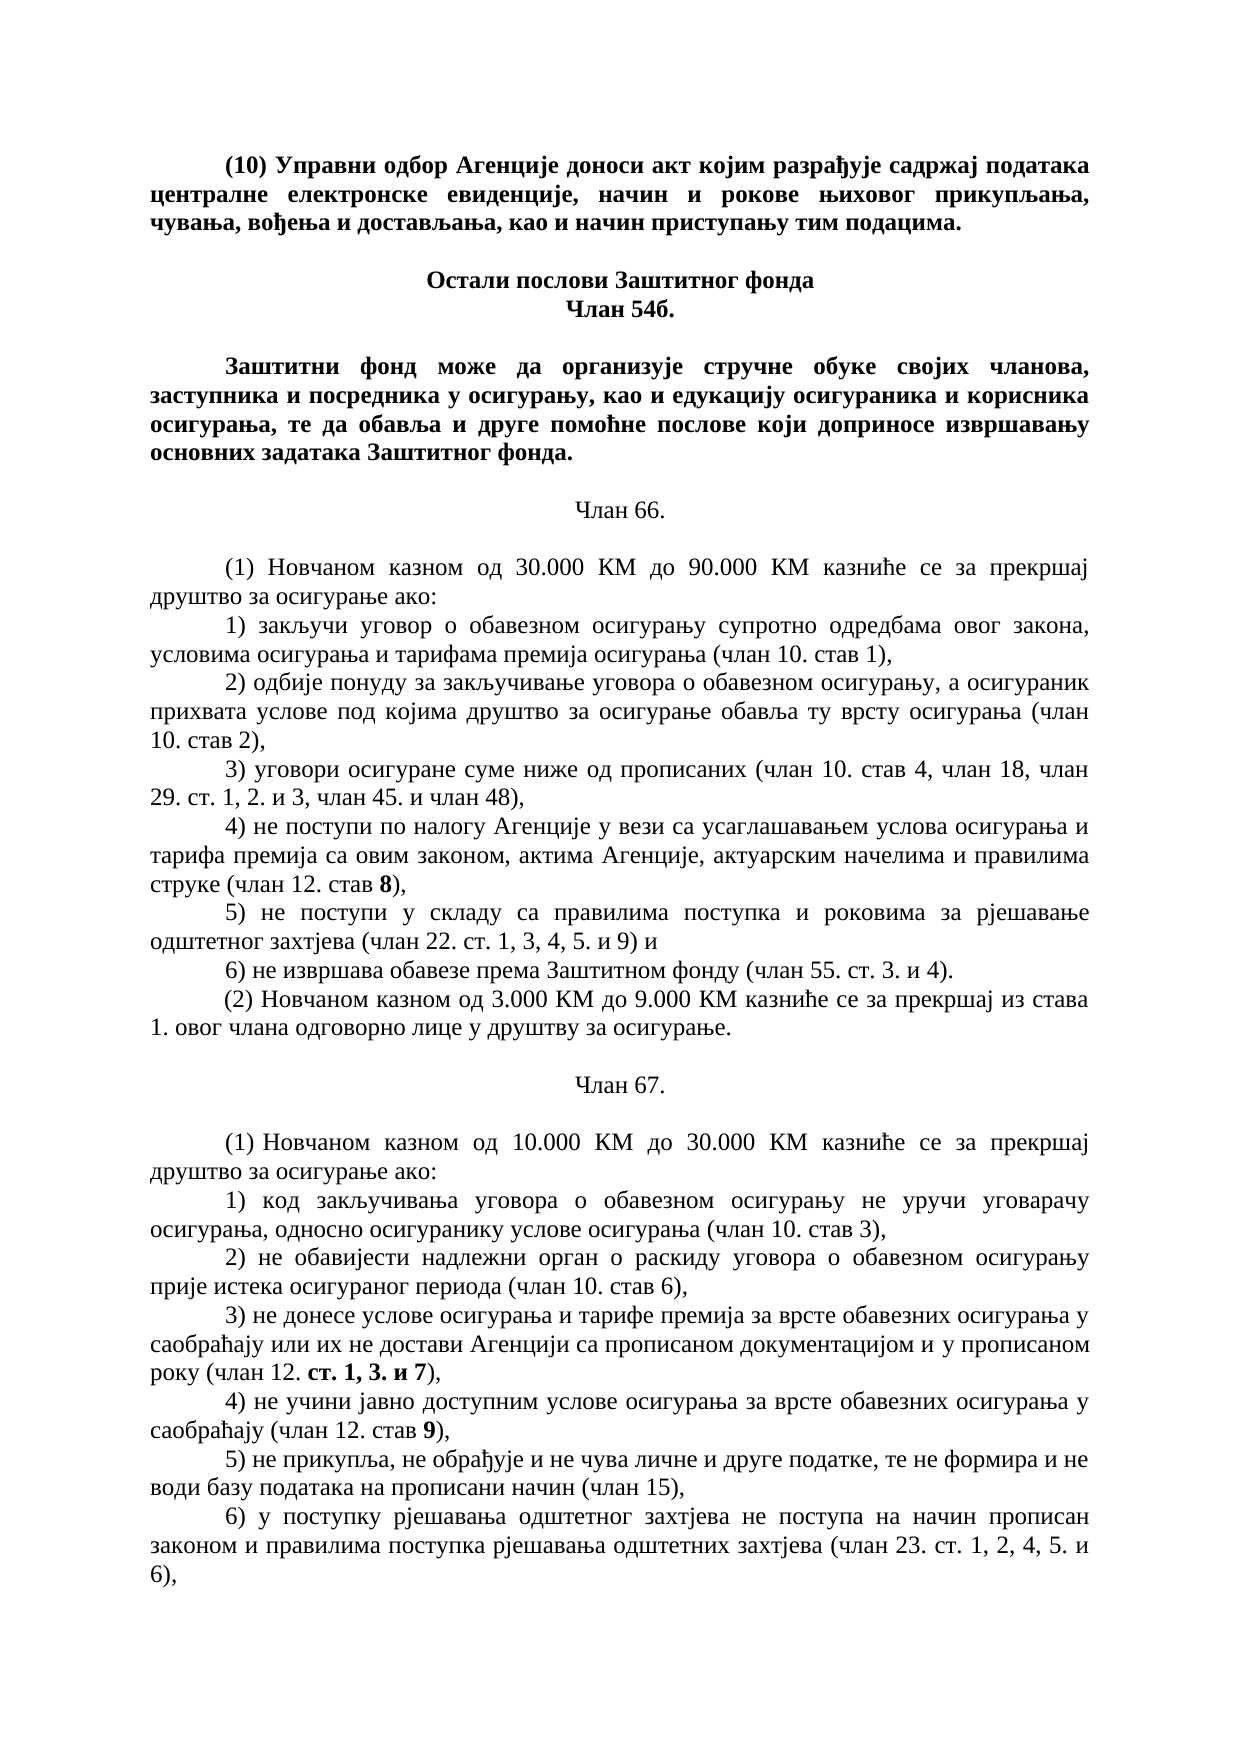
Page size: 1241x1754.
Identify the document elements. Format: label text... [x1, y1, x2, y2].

text 4) не учини јавно доступним услове осигурања за врсте обавезних осигурања у саобраћају (члан 12. став 9), [150, 1386, 1090, 1444]
text 3) не донесе услове осигурања и тарифе премија за врсте обавезних осигурања у саобраћају или их не достави Агенцији са прописаном документацијом и у прописаном року (члан 12. ст. 1, 3. и 7), [150, 1300, 1090, 1386]
text Остали послови Заштитног фонда [150, 265, 1090, 294]
text 5) не прикупља, не обрађује и не чува личне и друге податке, те не формира и не води базу података на прописани начин (члан 15), [150, 1444, 1090, 1501]
text Члан 66. [150, 495, 1090, 524]
text Члан 67. [150, 1070, 1090, 1099]
text 1) код закључивања уговора о обавезном осигурању не уручи уговарачу осигурања, односно осигуранику услове осигурања (члан 10. став 3), [150, 1185, 1090, 1242]
text 2) одбије понуду за закључивање уговора о обавезном осигурању, а осигураник прихвата услове под којима друштво за осигурање обавља ту врсту осигурања (члан 10. став 2), [150, 667, 1090, 754]
text 4) не поступи по налогу Агенције у вези са усаглашавањем услова осигурања и тарифа премија са овим законом, актима Агенције, актуарским начелима и правилима струке (члан 12. став 8), [150, 811, 1090, 897]
text 3) уговори осигуране суме ниже од прописаних (члан 10. став 4, члан 18, члан 29. ст. 1, 2. и 3, члан 45. и члан 48), [150, 754, 1090, 811]
text Члан 54б. [150, 294, 1090, 322]
text (2) Новчаном казном од 3.000 КМ до 9.000 КМ казниће се за прекршај из става 1. овог члана одговорно лице у друштву за осигурање. [150, 984, 1090, 1041]
text 6) не извршава обавезе према Заштитном фонду (члан 55. ст. 3. и 4). [150, 955, 1090, 984]
list Новчаном казном од 10.000 КМ до 30.000 КМ казниће се за прекршај друштво за осигурање ако: [150, 1127, 1090, 1185]
text 1) закључи уговор о обавезном осигурању супротно одредбама овог закона, условима осигурања и тарифама премија осигурања (члан 10. став 1), [150, 610, 1090, 667]
text 2) не обавијести надлежни орган о раскиду уговора о обавезном осигурању прије истека осигураног периода (члан 10. став 6), [150, 1242, 1090, 1300]
text 5) не поступи у складу са правилима поступка и роковима за рјешавање одштетног захтјева (члан 22. ст. 1, 3, 4, 5. и 9) и [150, 897, 1090, 955]
text (1) Новчаном казном од 30.000 КМ до 90.000 КМ казниће се за прекршај друштво за осигурање ако: [150, 552, 1090, 610]
text Заштитни фонд може да организује стручне обуке својих чланова, заступника и посредника у осигурању, као и едукацију осигураника и корисника осигурања, те да обавља и друге помоћне послове који доприносе извршавању основних задатака Заштитног фонда. [150, 351, 1090, 466]
text 6) у поступку рјешавања одштетног захтјева не поступа на начин прописан законом и правилима поступка рјешавања одштетних захтјева (члан 23. ст. 1, 2, 4, 5. и 6), [150, 1501, 1090, 1587]
text (10) Управни одбор Агенције доноси акт којим разрађује садржај података централне електронске евиденције, начин и рокове њиховог прикупљања, чувања, вођења и достављања, као и начин приступању тим подацима. [150, 150, 1090, 236]
